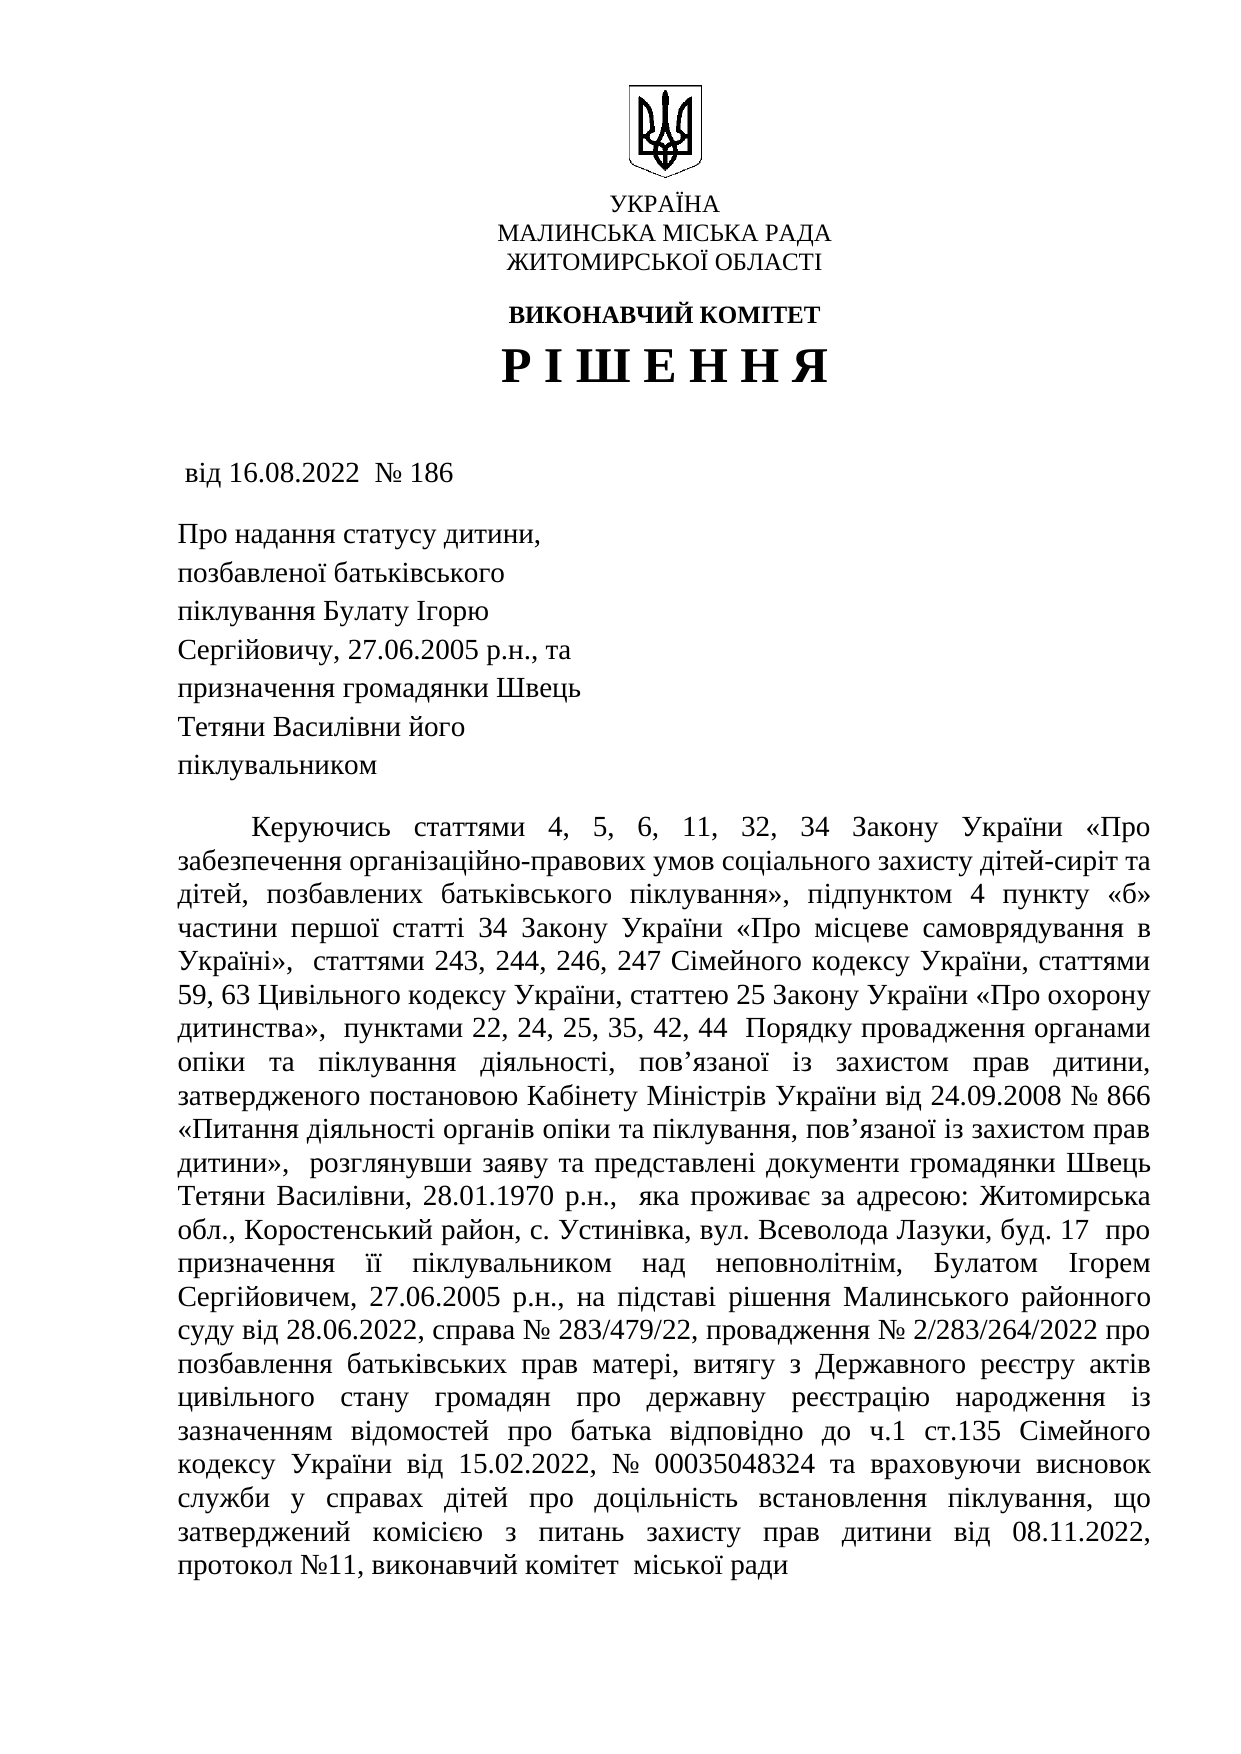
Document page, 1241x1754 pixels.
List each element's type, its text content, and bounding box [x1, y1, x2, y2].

text від 16.08.2022 № 186 [177, 455, 1152, 489]
subtitle Р І Ш Е Н Н Я [177, 335, 1152, 393]
text ВИКОНАВЧИЙ КОМІТЕТ [177, 300, 1152, 329]
text Керуючись статтями 4, 5, 6, 11, 32, 34 Закону України «Про забезпечення організаційно-правових умов соціального захисту дітей-сиріт та дітей, позбавлених батьківського піклування», підпунктом 4 пункту «б» частини першої статті 34 Закону України «Про місцеве самоврядування в Україні», статтями 243, 244, 246, 247 Сімейного кодексу України, статтями 59, 63 Цивільного кодексу України, статтею 25 Закону України «Про охорону дитинства», пунктами 22, 24, 25, 35, 42, 44 Порядку провадження органами опіки та піклування діяльності, пов’язаної із захистом прав дитини, затвердженого постановою Кабінету Міністрів України від 24.09.2008 № 866 «Питання діяльності органів опіки та піклування, пов’язаної із захистом прав дитини», розглянувши заяву та представлені документи громадянки Швець Тетяни Василівни, 28.01.1970 р.н., яка проживає за адресою: Житомирська обл., Коростенський район, с. Устинівка, вул. Всеволода Лазуки, буд. 17 про призначення її піклувальником над неповнолітнім, Булатом Ігорем Сергійовичем, 27.06.2005 р.н., на підставі рішення Малинського районного суду від 28.06.2022, справа № 283/479/22, провадження № 2/283/264/2022 про позбавлення батьківських прав матері, витягу з Державного реєстру актів цивільного стану громадян про державну реєстрацію народження із зазначенням відомостей про батька відповідно до ч.1 ст.135 Сімейного кодексу України від 15.02.2022, № 00035048324 та враховуючи висновок служби у справах дітей про доцільність встановлення піклування, що затверджений комісією з питань захисту прав дитини від 08.11.2022, протокол №11, виконавчий комітет міської ради [177, 809, 1152, 1581]
text ЖИТОМИРСЬКОЇ ОБЛАСТІ [177, 247, 1152, 275]
text МАЛИНСЬКА МІСЬКА РАДА [177, 218, 1152, 247]
text УКРАЇНА [177, 189, 1152, 218]
picture [627, 84, 703, 179]
table_header Про надання статусу дитини, позбавленої батьківського піклування Булату Ігорю Сергійовичу, 27.06.2005 р.н., та призначення громадянки Швець Тетяни Василівни його піклувальником [166, 489, 650, 785]
